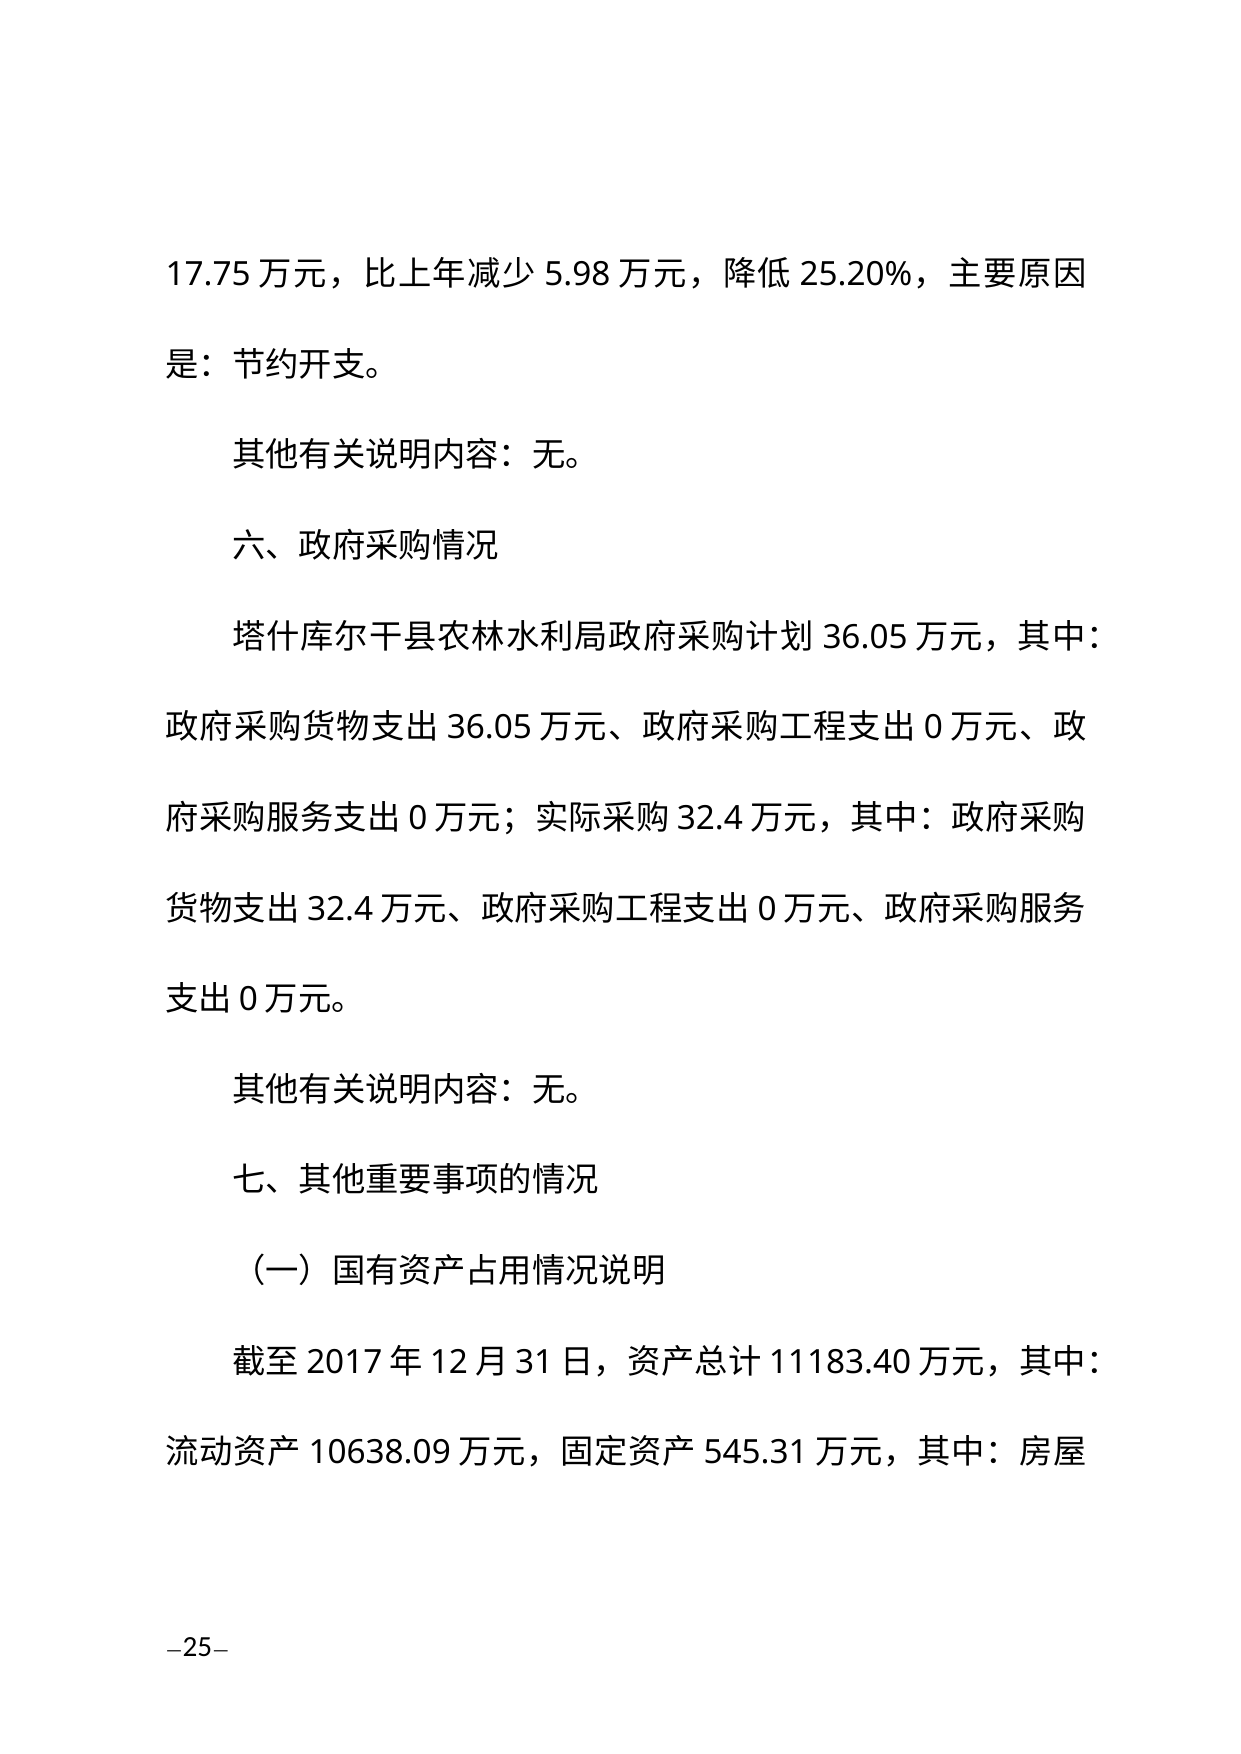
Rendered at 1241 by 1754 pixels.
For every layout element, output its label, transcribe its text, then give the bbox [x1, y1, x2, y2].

text 六、政府采购情况 [165, 498, 1087, 588]
text 塔什库尔干县农林水利局政府采购计划36.05万元，其中：政府采购货物支出36.05万元、政府采购工程支出0万元、政府采购服务支出0万元；实际采购32.4万元，其中：政府采购货物支出32.4万元、政府采购工程支出0万元、政府采购服务支出0万元。 [165, 588, 1087, 1041]
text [165, 226, 1087, 407]
text 其他有关说明内容：无。 [165, 407, 1087, 498]
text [165, 1313, 1087, 1494]
text （一）国有资产占用情况说明 [165, 1223, 1087, 1313]
text 其他有关说明内容：无。 [165, 1041, 1087, 1132]
text 七、其他重要事项的情况 [165, 1132, 1087, 1223]
